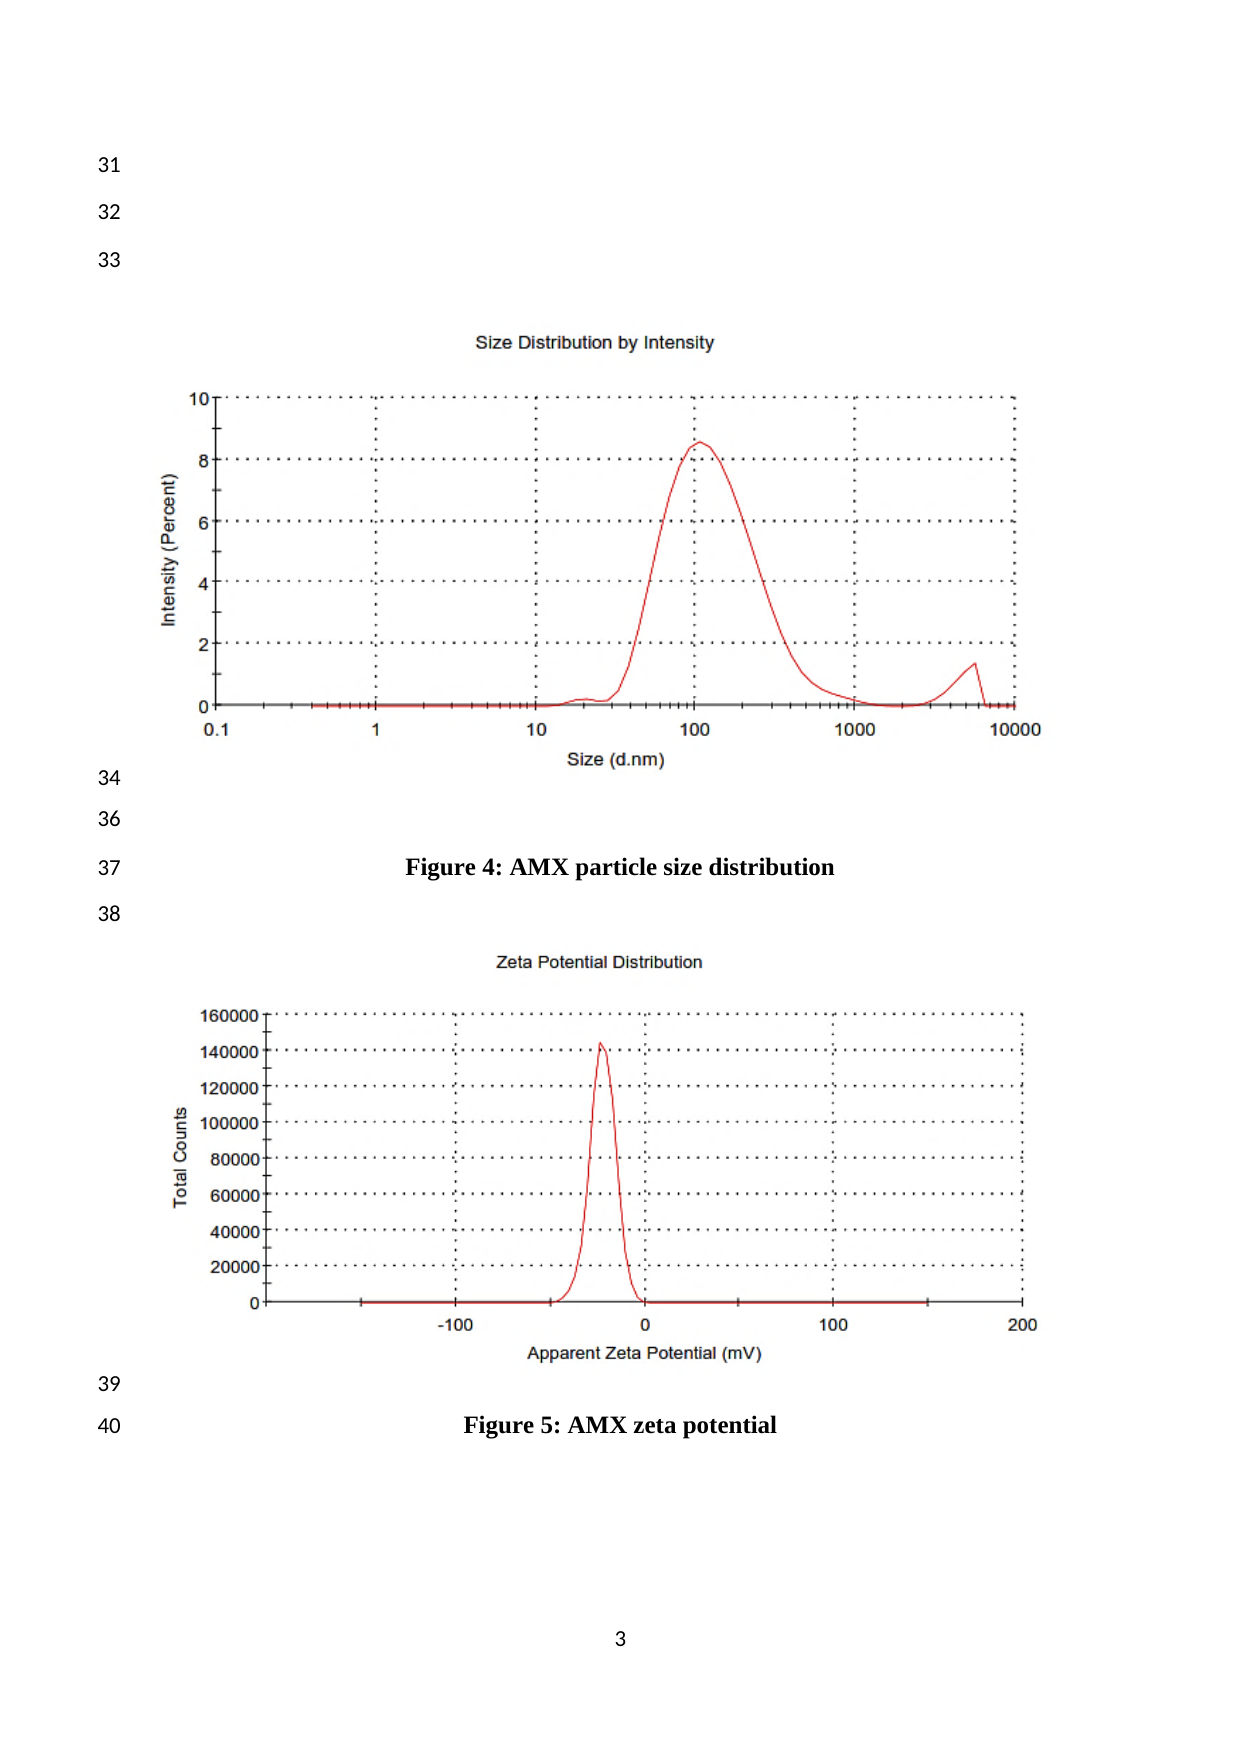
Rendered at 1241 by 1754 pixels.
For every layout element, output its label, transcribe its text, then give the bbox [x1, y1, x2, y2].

picture [150, 322, 1090, 784]
text Figure 5: AMX zeta potential [150, 1410, 1090, 1439]
text Figure 4: AMX particle size distribution [150, 852, 1090, 880]
picture [150, 944, 1077, 1390]
